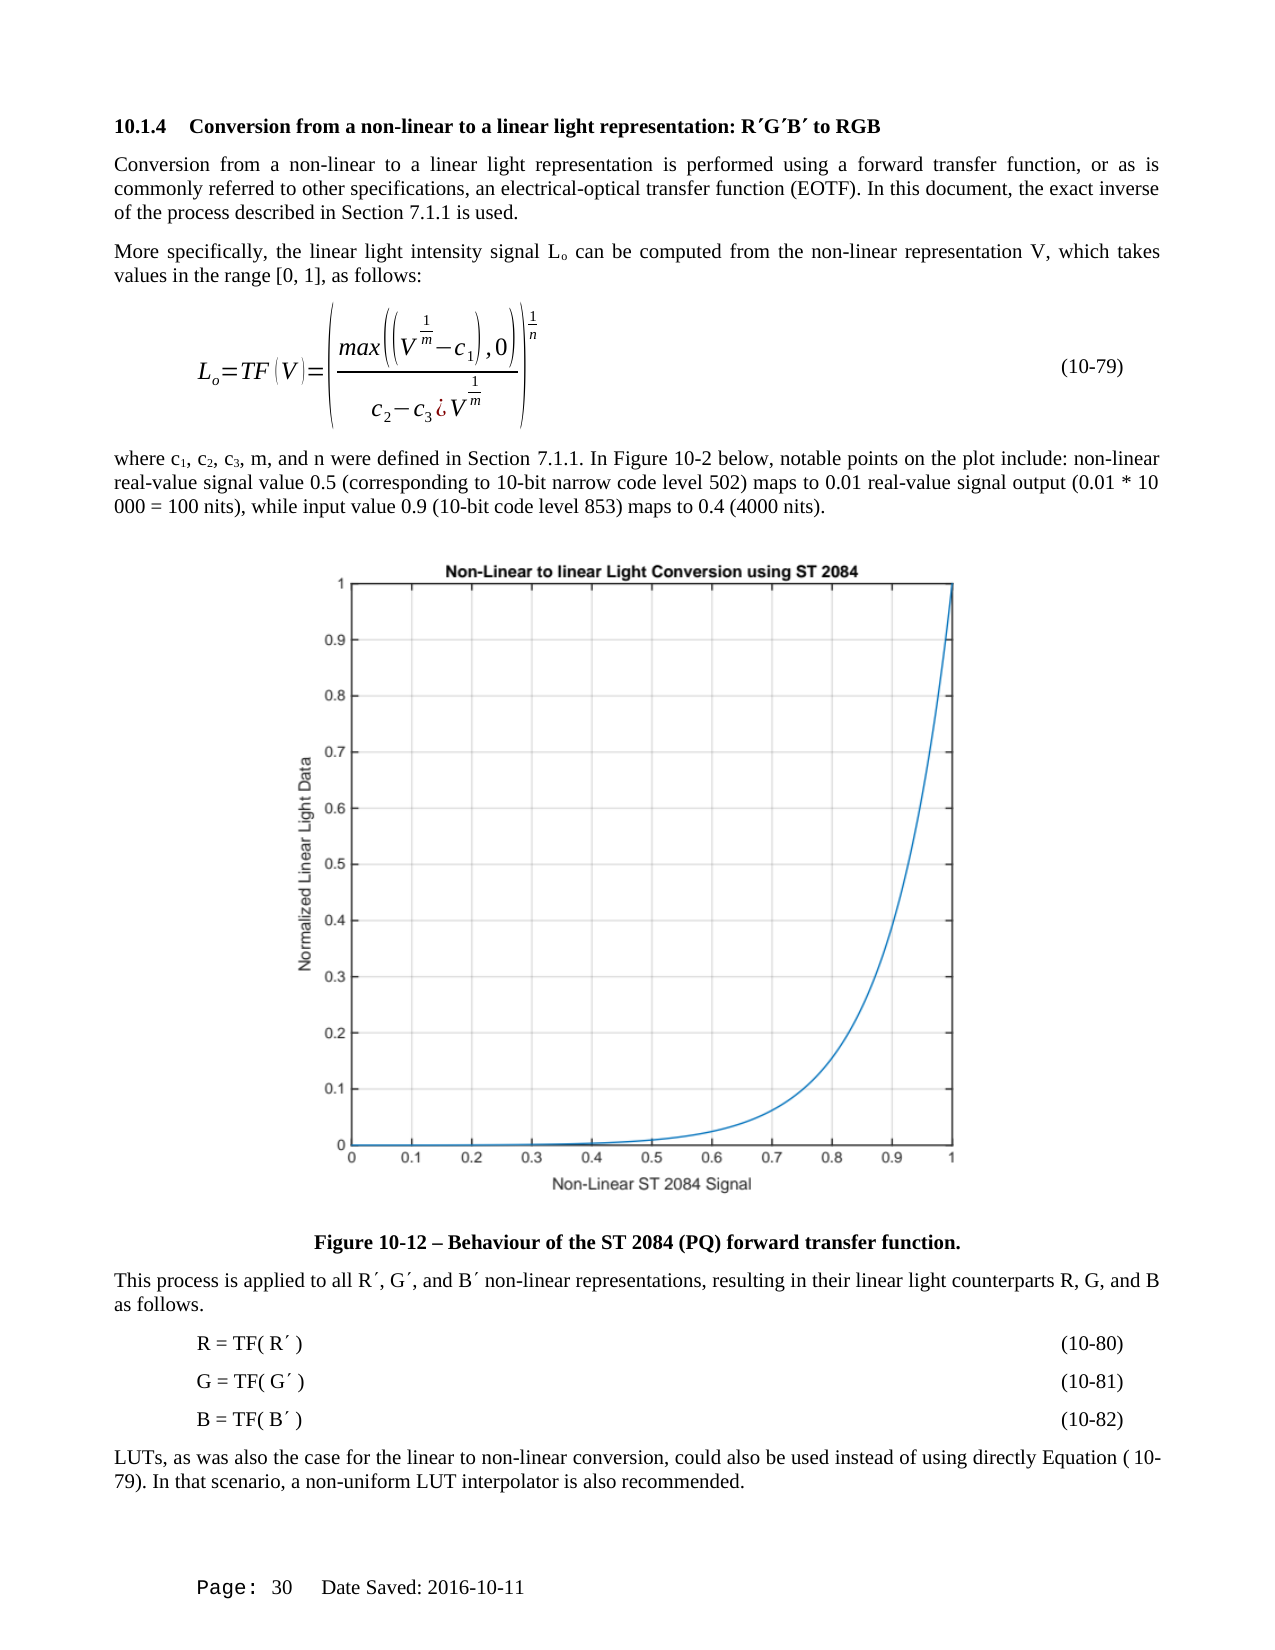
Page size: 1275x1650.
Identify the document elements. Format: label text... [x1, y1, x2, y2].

text Conversion from a non-linear to a linear light representation is performed using a forward transfer function, or as is commonly referred to other specifications, an electrical-optical transfer function (EOTF). In this document, the exact inverse of the process described in Section 7.1.1 is used. [114, 152, 1161, 224]
subtitle Conversion from a non-linear to a linear light representation: RGB to RGB [114, 114, 1161, 138]
text This process is applied to all R, G, and B non-linear representations, resulting in their linear light counterparts R, G, and B as follows. [114, 1268, 1161, 1316]
text where c1, c2, c3, m, and n were defined in Section 7.1.1. In Figure 10-2 below, notable points on the plot include: non-linear real-value signal value 0.5 (corresponding to 10-bit narrow code level 502) maps to 0.01 real-value signal output (0.01 * 10 000 = 100 nits), while input value 0.9 (10-bit code level 853) maps to 0.4 (4000 nits). [114, 446, 1161, 518]
text More specifically, the linear light intensity signal Lo can be computed from the non-linear representation V, which takes values in the range [0, 1], as follows: [114, 238, 1161, 287]
